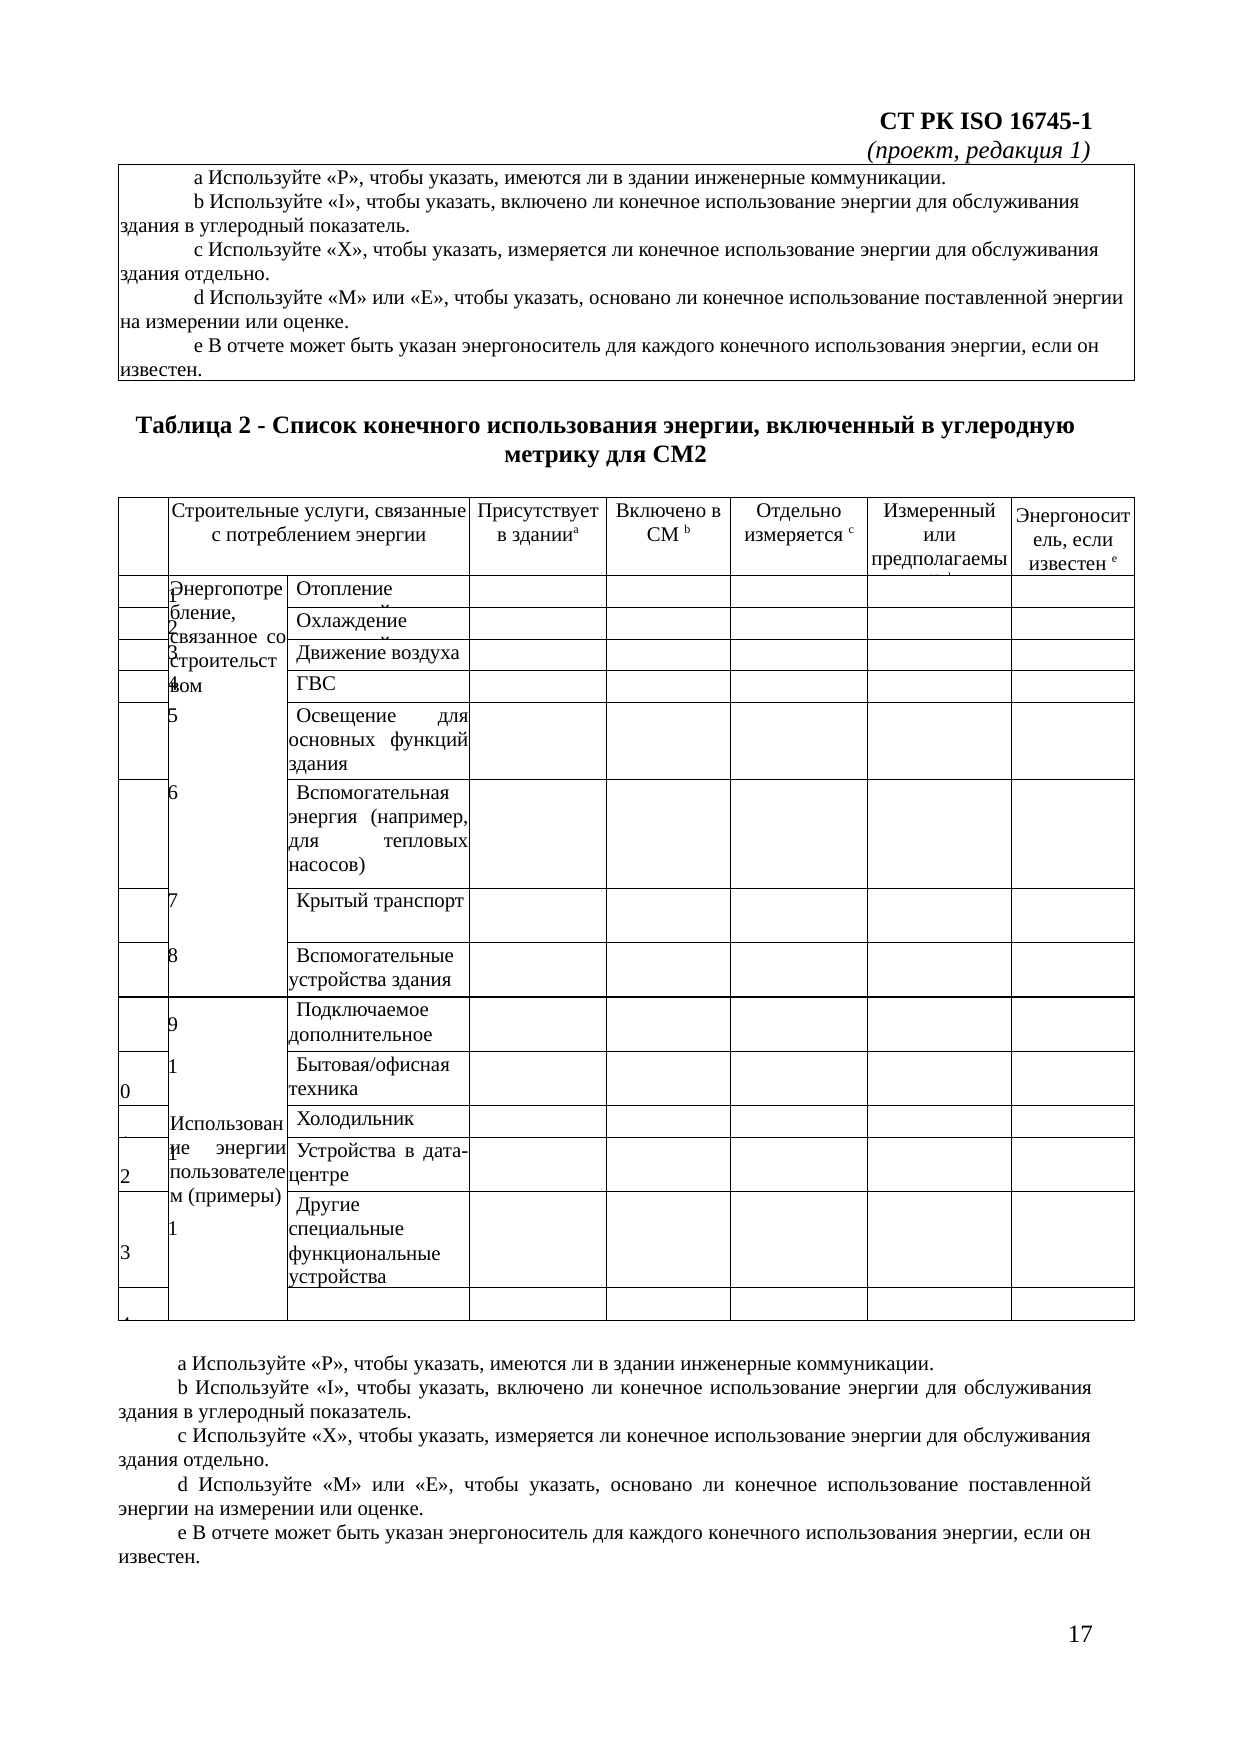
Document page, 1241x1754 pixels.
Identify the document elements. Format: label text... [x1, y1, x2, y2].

table_cell [470, 1288, 606, 1320]
table_cell [1012, 1138, 1134, 1191]
table_cell Бытовая/офисная техника [288, 1052, 469, 1105]
table_cell [607, 608, 730, 639]
table_cell Использование энергии пользователем (примеры) [169, 998, 287, 1320]
table_cell [607, 889, 730, 942]
table_cell [607, 703, 730, 779]
table_cell 9 [119, 998, 168, 1051]
table_cell [470, 1192, 606, 1287]
table_cell [607, 780, 730, 887]
table_cell a Используйте «P», чтобы указать, имеются ли в здании инженерные коммуникации. b Используйте «I», чтобы указать, включено ли конечное использование энергии для обслуживания здания в углеродный показатель. c Используйте «X», чтобы указать, измеряется ли конечное использование энергии для обслуживания здания отдельно. d Используйте «M» или «E», чтобы указать, основано ли конечное использование поставленной энергии на измерении или оценке. e В отчете может быть указан энергоноситель для каждого конечного использования энергии, если он известен. [119, 165, 1134, 380]
table_cell [1012, 998, 1134, 1051]
table_cell [868, 998, 1011, 1051]
table_cell 10 [119, 1052, 168, 1105]
table_header Строительные услуги, связанные с потреблением энергии [169, 498, 469, 575]
table_cell [731, 1192, 867, 1287]
table_header Присутствует в зданииa [470, 498, 606, 575]
table_cell [731, 889, 867, 942]
text e В отчете может быть указан энергоноситель для каждого конечного использования энергии, если он известен. [118, 1520, 1092, 1568]
table_cell [470, 1138, 606, 1191]
table_cell [868, 1106, 1011, 1137]
table_cell [868, 1052, 1011, 1105]
table_cell [470, 576, 606, 607]
table_cell [1012, 640, 1134, 670]
table_cell [868, 576, 1011, 607]
table_cell [731, 1288, 867, 1320]
table_cell Охлаждение помещений [288, 608, 469, 639]
table_cell Энергопотребление, связанное со строительством [169, 576, 287, 996]
table_cell [1012, 889, 1134, 942]
table_cell [868, 1288, 1011, 1320]
table_cell Вспомогательная энергия (например, для тепловых насосов) [288, 780, 469, 887]
table_cell [868, 671, 1011, 702]
table_cell [607, 1106, 730, 1137]
table_cell [731, 943, 867, 996]
table_cell 8 [119, 943, 168, 996]
table_cell [470, 998, 606, 1051]
table_cell [731, 671, 867, 702]
table_cell [470, 608, 606, 639]
table_cell Устройства в дата-центре [288, 1138, 469, 1191]
table_cell [607, 1052, 730, 1105]
table_cell Холодильник [288, 1106, 469, 1137]
table_cell [288, 1288, 469, 1320]
table_cell ГВС [288, 671, 469, 702]
table_cell [607, 640, 730, 670]
table_cell [731, 576, 867, 607]
table_cell [470, 671, 606, 702]
table_cell [607, 576, 730, 607]
table_cell [1012, 608, 1134, 639]
table_cell [607, 1288, 730, 1320]
table_cell [1012, 1192, 1134, 1287]
table_cell [607, 1138, 730, 1191]
table_header [119, 498, 168, 575]
table_cell [470, 1052, 606, 1105]
table_cell [470, 640, 606, 670]
text a Используйте «P», чтобы указать, имеются ли в здании инженерные коммуникации. [118, 1351, 1092, 1374]
table_cell [731, 1138, 867, 1191]
table_cell [1012, 1288, 1134, 1320]
table_header Измеренный или предполагаемый d [868, 498, 1011, 575]
table_cell [1012, 703, 1134, 779]
table_cell [607, 998, 730, 1051]
table_cell [868, 780, 1011, 887]
table_cell [607, 943, 730, 996]
table_cell [1012, 1052, 1134, 1105]
text Таблица 2 - Список конечного использования энергии, включенный в углеродную метрику для CM2 [118, 410, 1092, 468]
table_header Отдельно измеряется c [731, 498, 867, 575]
table_cell [731, 1052, 867, 1105]
table_cell [470, 943, 606, 996]
table_cell 5 [119, 703, 168, 779]
table_cell [868, 889, 1011, 942]
table_cell Другие специальные функциональные устройства [288, 1192, 469, 1287]
table_cell [868, 703, 1011, 779]
table_cell [470, 703, 606, 779]
text d Используйте «M» или «E», чтобы указать, основано ли конечное использование поставленной энергии на измерении или оценке. [118, 1471, 1092, 1519]
table_header Включено в CM b [607, 498, 730, 575]
table_cell Движение воздуха [288, 640, 469, 670]
table_cell [731, 998, 867, 1051]
table_cell [731, 640, 867, 670]
table_cell [1012, 576, 1134, 607]
table_cell [470, 780, 606, 887]
table_cell [868, 1192, 1011, 1287]
table_cell Крытый транспорт [288, 889, 469, 942]
text b Используйте «I», чтобы указать, включено ли конечное использование энергии для обслуживания здания в углеродный показатель. [118, 1375, 1092, 1423]
table_cell [731, 608, 867, 639]
table_cell [470, 1106, 606, 1137]
table_cell [868, 640, 1011, 670]
table_cell 1 [119, 576, 168, 607]
table_cell [868, 943, 1011, 996]
table_cell [731, 1106, 867, 1137]
table_cell [731, 703, 867, 779]
table_cell [731, 780, 867, 887]
table_cell 4 [119, 671, 168, 702]
table_cell [607, 671, 730, 702]
table_cell [1012, 671, 1134, 702]
table_cell [470, 889, 606, 942]
text c Используйте «X», чтобы указать, измеряется ли конечное использование энергии для обслуживания здания отдельно. [118, 1423, 1092, 1471]
table_header Энергоноситель, если известен e [1012, 498, 1134, 575]
table_cell 6 [119, 780, 168, 887]
table_cell [868, 608, 1011, 639]
table_cell [868, 1138, 1011, 1191]
table_cell [1012, 943, 1134, 996]
table_cell 11 [119, 1106, 168, 1137]
table_cell [1012, 780, 1134, 887]
table_cell 13 [119, 1192, 168, 1287]
table_cell Освещение для основных функций здания (стационарное освещение и т. д.) [288, 703, 469, 779]
table_cell [607, 1192, 730, 1287]
table_cell 7 [119, 889, 168, 942]
table_cell 2 [119, 608, 168, 639]
table_cell [1012, 1106, 1134, 1137]
table_cell 3 [119, 640, 168, 670]
table_cell Вспомогательные устройства здания [288, 943, 469, 996]
table_cell 12 [119, 1138, 168, 1191]
table_cell Подключаемое дополнительное освещение [288, 998, 469, 1051]
table_cell Отопление помещений [288, 576, 469, 607]
table_cell 14 [119, 1288, 168, 1320]
